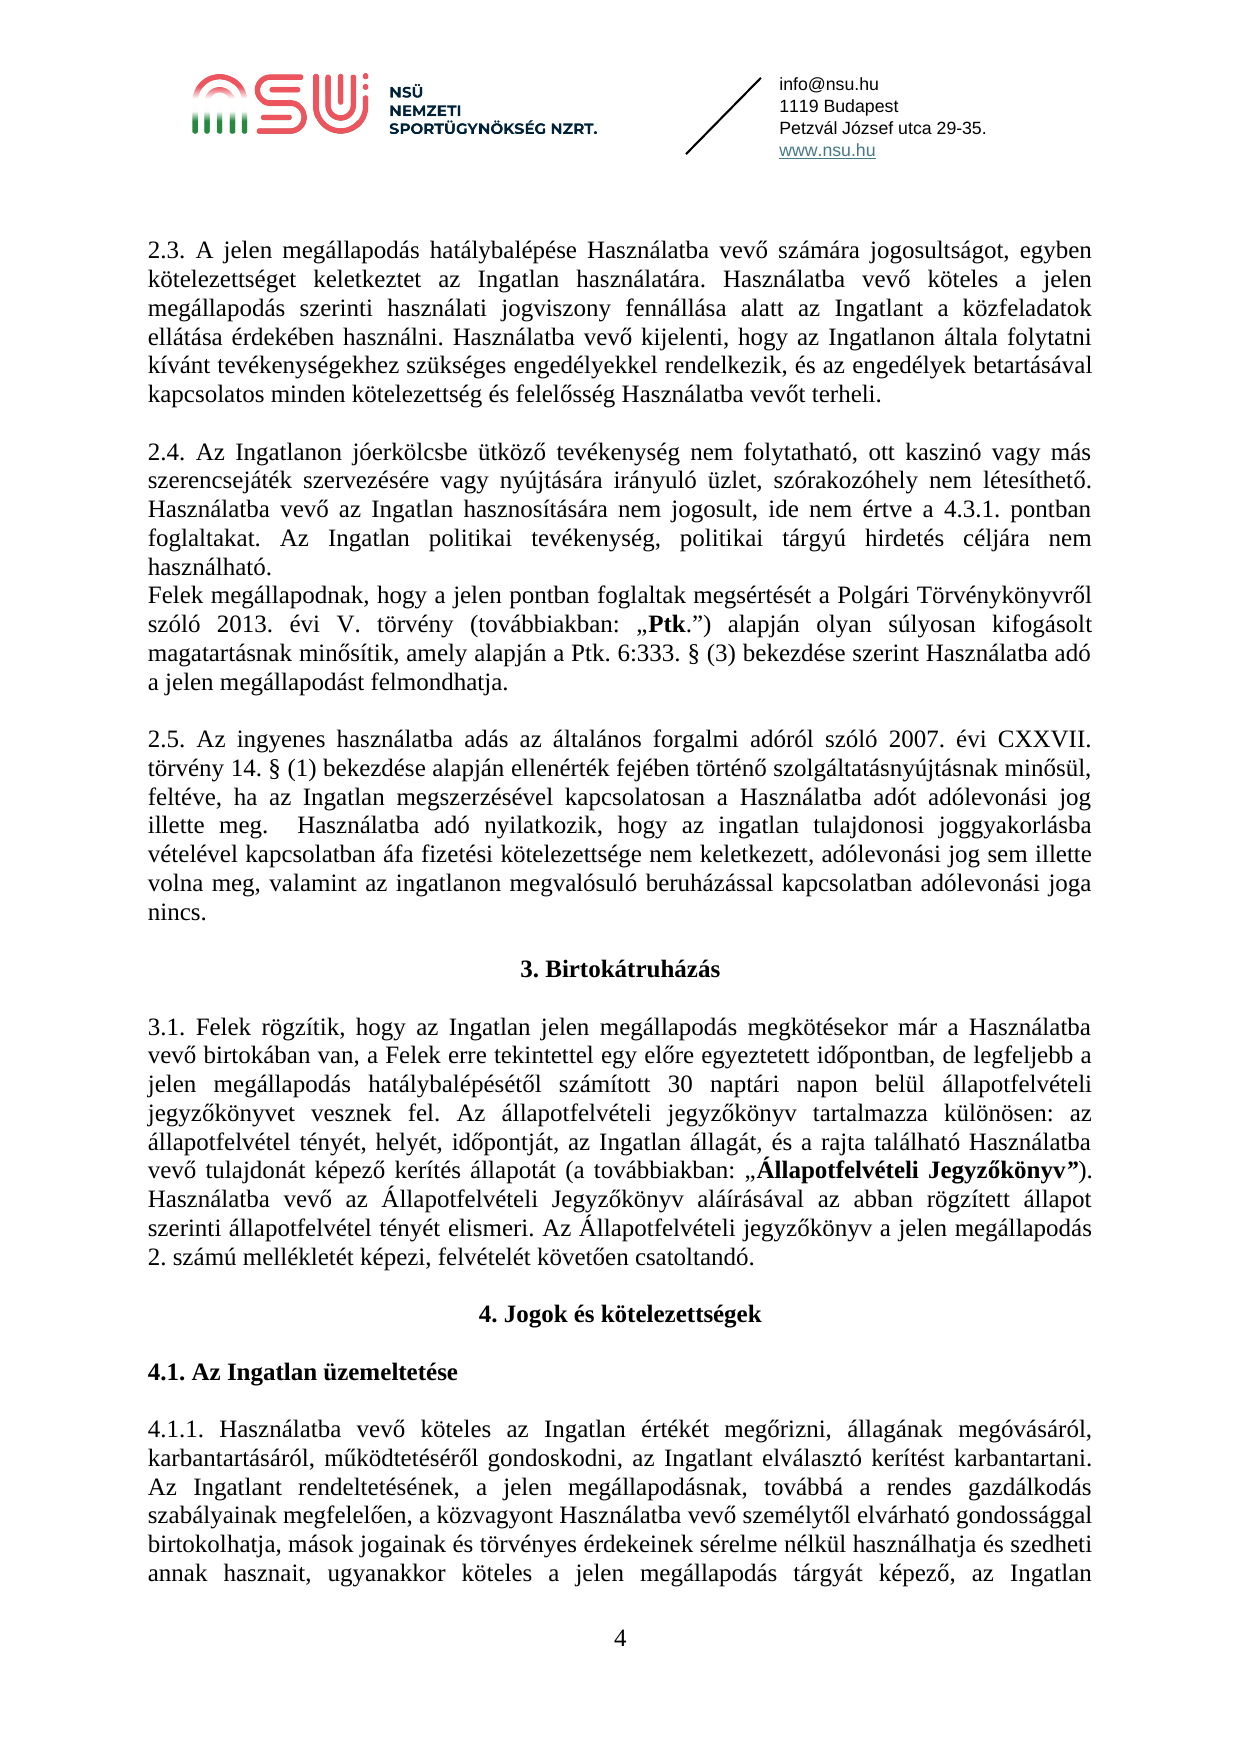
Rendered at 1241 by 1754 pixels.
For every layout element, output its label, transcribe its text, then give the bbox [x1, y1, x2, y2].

text 2.5. Az ingyenes használatba adás az általános forgalmi adóról szóló 2007. évi CXXVII. törvény 14. § (1) bekezdése alapján ellenérték fejében történő szolgáltatásnyújtásnak minősül, feltéve, ha az Ingatlan megszerzésével kapcsolatosan a Használatba adót adólevonási jog illette meg. Használatba adó nyilatkozik, hogy az ingatlan tulajdonosi joggyakorlásba vételével kapcsolatban áfa fizetési kötelezettsége nem keletkezett, adólevonási jog sem illette volna meg, valamint az ingatlanon megvalósuló beruházással kapcsolatban adólevonási joga nincs. [148, 724, 1093, 925]
text 2.4. Az Ingatlanon jóerkölcsbe ütköző tevékenység nem folytatható, ott kaszinó vagy más szerencsejáték szervezésére vagy nyújtására irányuló üzlet, szórakozóhely nem létesíthető. Használatba vevő az Ingatlan hasznosítására nem jogosult, ide nem értve a 4.3.1. pontban foglaltakat. Az Ingatlan politikai tevékenység, politikai tárgyú hirdetés céljára nem használható. [148, 437, 1093, 580]
text 4. Jogok és kötelezettségek [148, 1299, 1093, 1328]
text 4.1. Az Ingatlan üzemeltetése [148, 1357, 1093, 1385]
picture [192, 73, 605, 134]
text 2.3. A jelen megállapodás hatálybalépése Használatba vevő számára jogosultságot, egyben kötelezettséget keletkeztet az Ingatlan használatára. Használatba vevő köteles a jelen megállapodás szerinti használati jogviszony fennállása alatt az Ingatlant a közfeladatok ellátása érdekében használni. Használatba vevő kijelenti, hogy az Ingatlanon általa folytatni kívánt tevékenységekhez szükséges engedélyekkel rendelkezik, és az engedélyek betartásával kapcsolatos minden kötelezettség és felelősség Használatba vevőt terheli. [148, 235, 1093, 408]
text Felek megállapodnak, hogy a jelen pontban foglaltak megsértését a Polgári Törvénykönyvről szóló 2013. évi V. törvény (továbbiakban: „Ptk.”) alapján olyan súlyosan kifogásolt magatartásnak minősítik, amely alapján a Ptk. 6:333. § (3) bekezdése szerint Használatba adó a jelen megállapodást felmondhatja. [148, 580, 1093, 695]
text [148, 1414, 1093, 1587]
text 3.1. Felek rögzítik, hogy az Ingatlan jelen megállapodás megkötésekor már a Használatba vevő birtokában van, a Felek erre tekintettel egy előre egyeztetett időpontban, de legfeljebb a jelen megállapodás hatálybalépésétől számított 30 naptári napon belül állapotfelvételi jegyzőkönyvet vesznek fel. Az állapotfelvételi jegyzőkönyv tartalmazza különösen: az állapotfelvétel tényét, helyét, időpontját, az Ingatlan állagát, és a rajta található Használatba vevő tulajdonát képező kerítés állapotát (a továbbiakban: „Állapotfelvételi Jegyzőkönyv”). Használatba vevő az Állapotfelvételi Jegyzőkönyv aláírásával az abban rögzített állapot szerinti állapotfelvétel tényét elismeri. Az Állapotfelvételi jegyzőkönyv a jelen megállapodás 2. számú mellékletét képezi, felvételét követően csatoltandó. [148, 1012, 1093, 1270]
text 3. Birtokátruházás [148, 954, 1093, 983]
